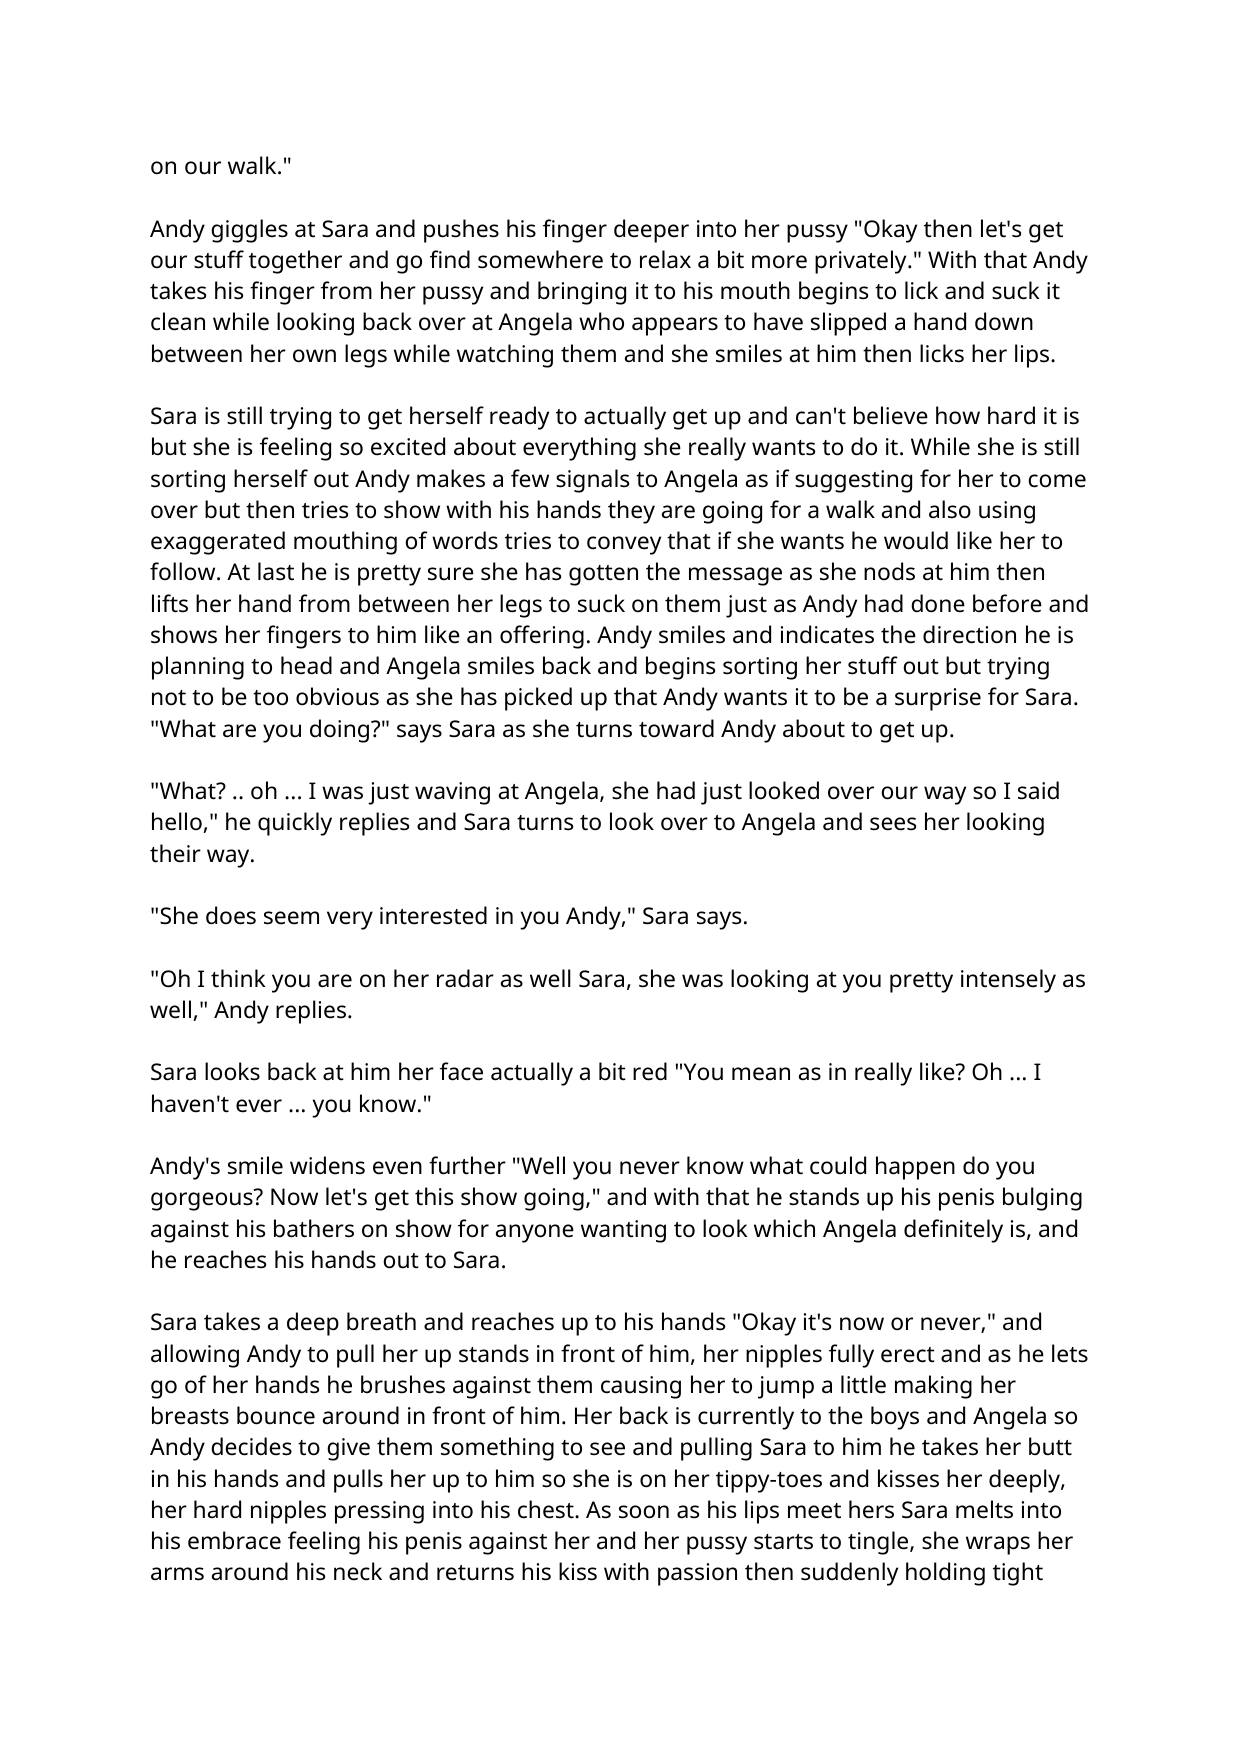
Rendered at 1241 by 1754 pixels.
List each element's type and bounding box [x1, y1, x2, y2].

text [150, 150, 1090, 588]
text [150, 619, 1090, 1587]
